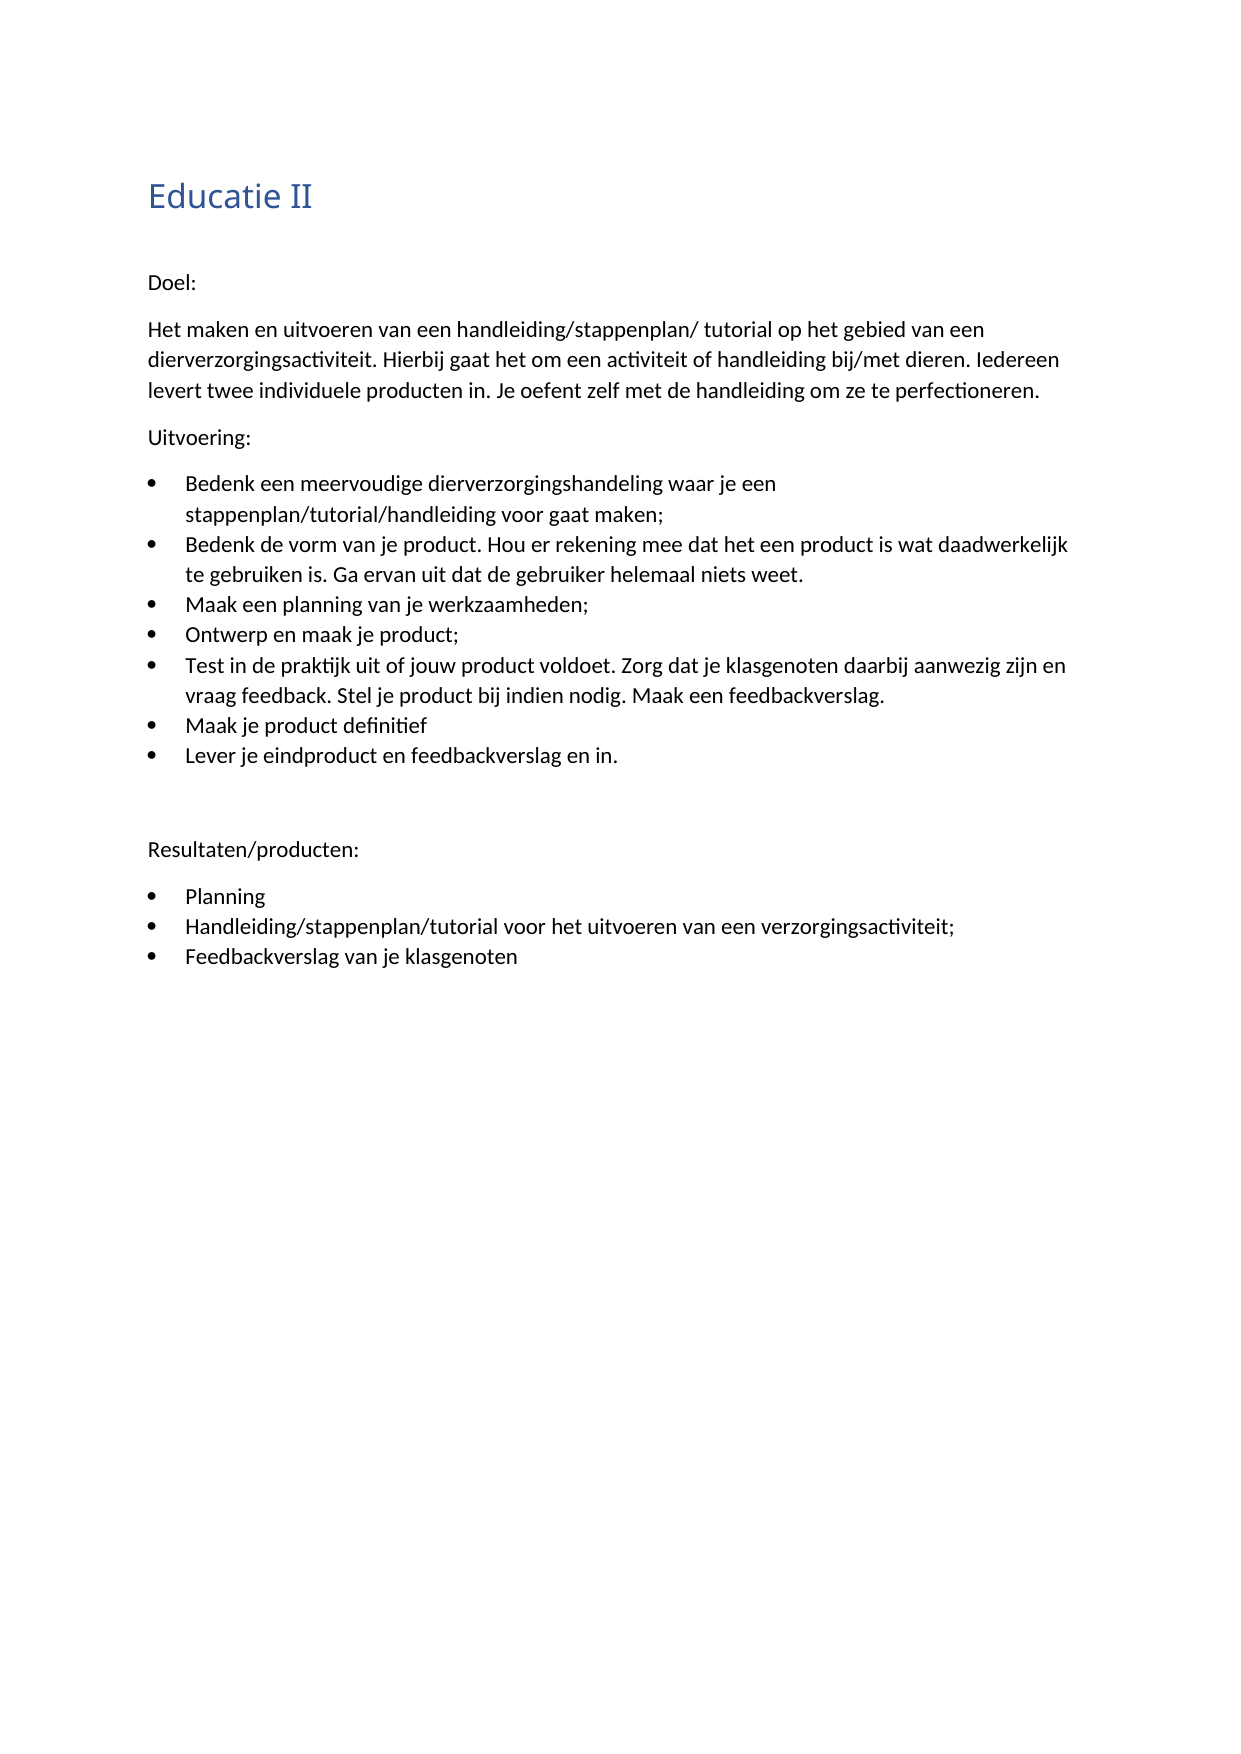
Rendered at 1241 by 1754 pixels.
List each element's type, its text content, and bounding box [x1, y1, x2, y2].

subtitle Educatie II [148, 173, 1093, 218]
list Bedenk de vorm van je product. Hou er rekening mee dat het een product is wat daadwerkelijk te gebruiken is. Ga ervan uit dat de gebruiker helemaal niets weet. [148, 530, 1093, 588]
list Maak een planning van je werkzaamheden; [148, 590, 1093, 618]
list Planning [148, 882, 1093, 910]
list Feedbackverslag van je klasgenoten [148, 942, 1093, 970]
list Test in de praktijk uit of jouw product voldoet. Zorg dat je klasgenoten daarbij aanwezig zijn en vraag feedback. Stel je product bij indien nodig. Maak een feedbackverslag. [148, 651, 1093, 709]
list Maak je product definitief [148, 711, 1093, 739]
text Het maken en uitvoeren van een handleiding/stappenplan/ tutorial op het gebied van een dierverzorgingsactiviteit. Hierbij gaat het om een activiteit of handleiding bij/met dieren. Iedereen levert twee individuele producten in. Je oefent zelf met de handleiding om ze te perfectioneren. [148, 315, 1093, 404]
list Bedenk een meervoudige dierverzorgingshandeling waar je een stappenplan/tutorial/handleiding voor gaat maken; [148, 469, 1093, 528]
text Doel: [148, 268, 1093, 296]
list Ontwerp en maak je product; [148, 621, 1093, 648]
text Resultaten/producten: [148, 835, 1093, 863]
text Uitvoering: [148, 423, 1093, 451]
list Lever je eindproduct en feedbackverslag en in. [148, 741, 1093, 769]
list Handleiding/stappenplan/tutorial voor het uitvoeren van een verzorgingsactiviteit; [148, 912, 1093, 940]
